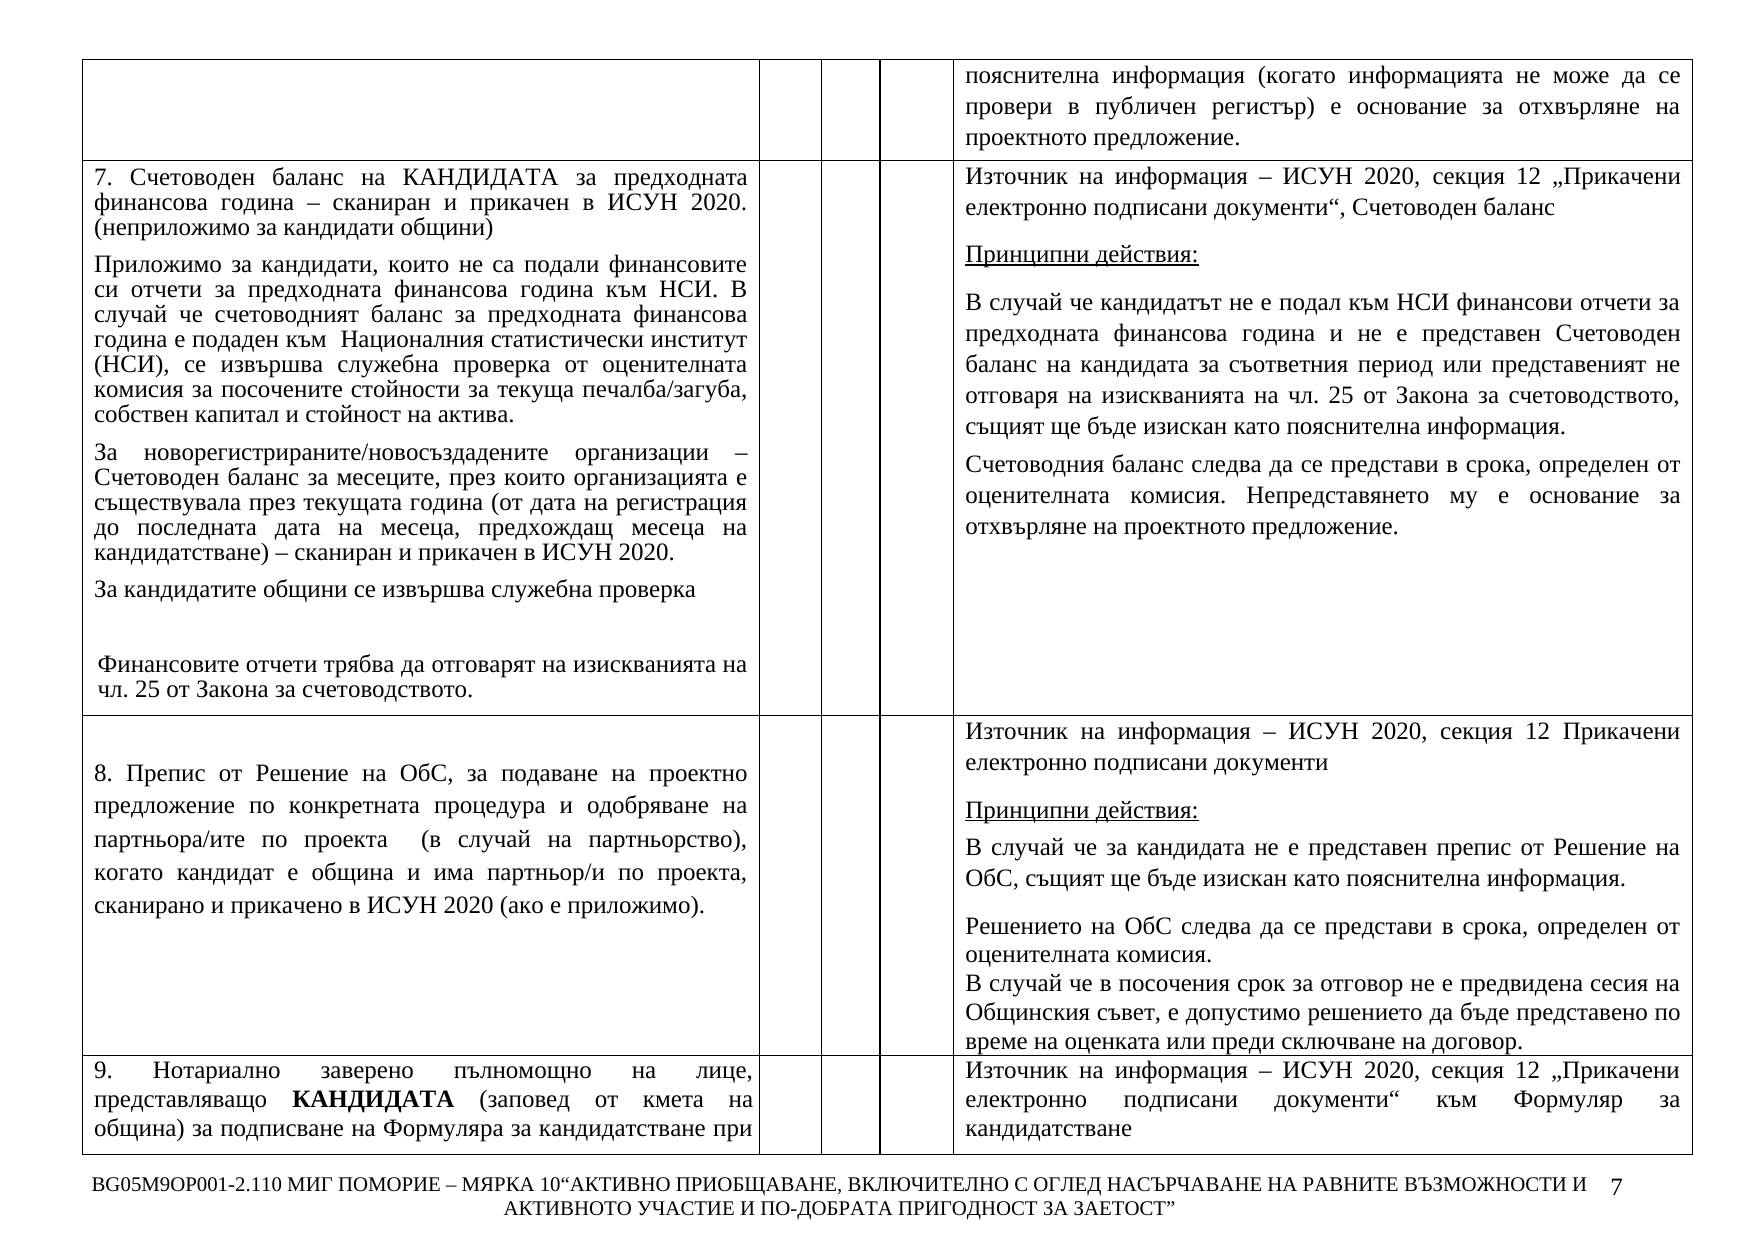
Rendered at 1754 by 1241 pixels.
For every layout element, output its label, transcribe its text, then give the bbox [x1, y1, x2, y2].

table_cell 7. Счетоводен баланс на КАНДИДАТА за предходната финансова година – сканиран и прикачен в ИСУН 2020. (неприложимо за кандидати общини) Приложимо за кандидати, които не са подали финансовите си отчети за предходната финансова година към НСИ. В случай че счетоводният баланс за предходната финансова година е подаден към Националния статистически институт (НСИ), се извършва служебна проверка от оценителната комисия за посочените стойности за текуща печалба/загуба, собствен капитал и стойност на актива. За новорегистрираните/новосъздадените организации – Счетоводен баланс за месеците, през които организацията е съществувала през текущата година (от дата на регистрация до последната дата на месеца, предхождащ месеца на кандидатстване) – сканиран и прикачен в ИСУН 2020. За кандидатите общини се извършва служебна проверка Финансовите отчети трябва да отговарят на изискванията на чл. 25 от Закона за счетоводството. [83, 161, 759, 715]
table_cell [822, 60, 879, 160]
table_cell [954, 1056, 1692, 1154]
table_cell [881, 716, 953, 1054]
table_cell [822, 1056, 879, 1154]
table_cell [822, 716, 879, 1054]
table_cell [822, 161, 879, 715]
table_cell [83, 60, 759, 160]
table_cell [760, 161, 821, 715]
table_cell [881, 1056, 953, 1154]
table_cell Източник на информация – ИСУН 2020, секция 12 „Прикачени електронно подписани документи“, Счетоводен баланс Принципни действия: В случай че кандидатът не е подал към НСИ финансови отчети за предходната финансова година и не е представен Счетоводен баланс на кандидата за съответния период или представеният не отговаря на изискванията на чл. 25 от Закона за счетоводството, същият ще бъде изискан като пояснителна информация. Счетоводния баланс следва да се представи в срока, определен от оценителната комисия. Непредставянето му е основание за отхвърляне на проектното предложение. [954, 161, 1692, 715]
table_cell [760, 716, 821, 1054]
table_cell [881, 60, 953, 160]
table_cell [954, 60, 1692, 160]
table_cell [881, 161, 953, 715]
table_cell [83, 1056, 759, 1154]
table_cell [760, 1056, 821, 1154]
table_cell [760, 60, 821, 160]
table_cell Източник на информация – ИСУН 2020, секция 12 Прикачени електронно подписани документи Принципни действия: В случай че за кандидата не е представен препис от Решение на ОбС, същият ще бъде изискан като пояснителна информация. Решението на ОбС следва да се представи в срока, определен от оценителната комисия. В случай че в посочения срок за отговор не е предвидена сесия на Общинския съвет, е допустимо решението да бъде представено по време на оценката или преди сключване на договор. [954, 716, 1692, 1054]
table_cell 8. Препис от Решение на ОбС, за подаване на проектно предложение по конкретната процедура и одобряване на партньора/ите по проекта (в случай на партньорство), когато кандидат е община и има партньор/и по проекта, сканирано и прикачено в ИСУН 2020 (ако е приложимо). [83, 716, 759, 1054]
